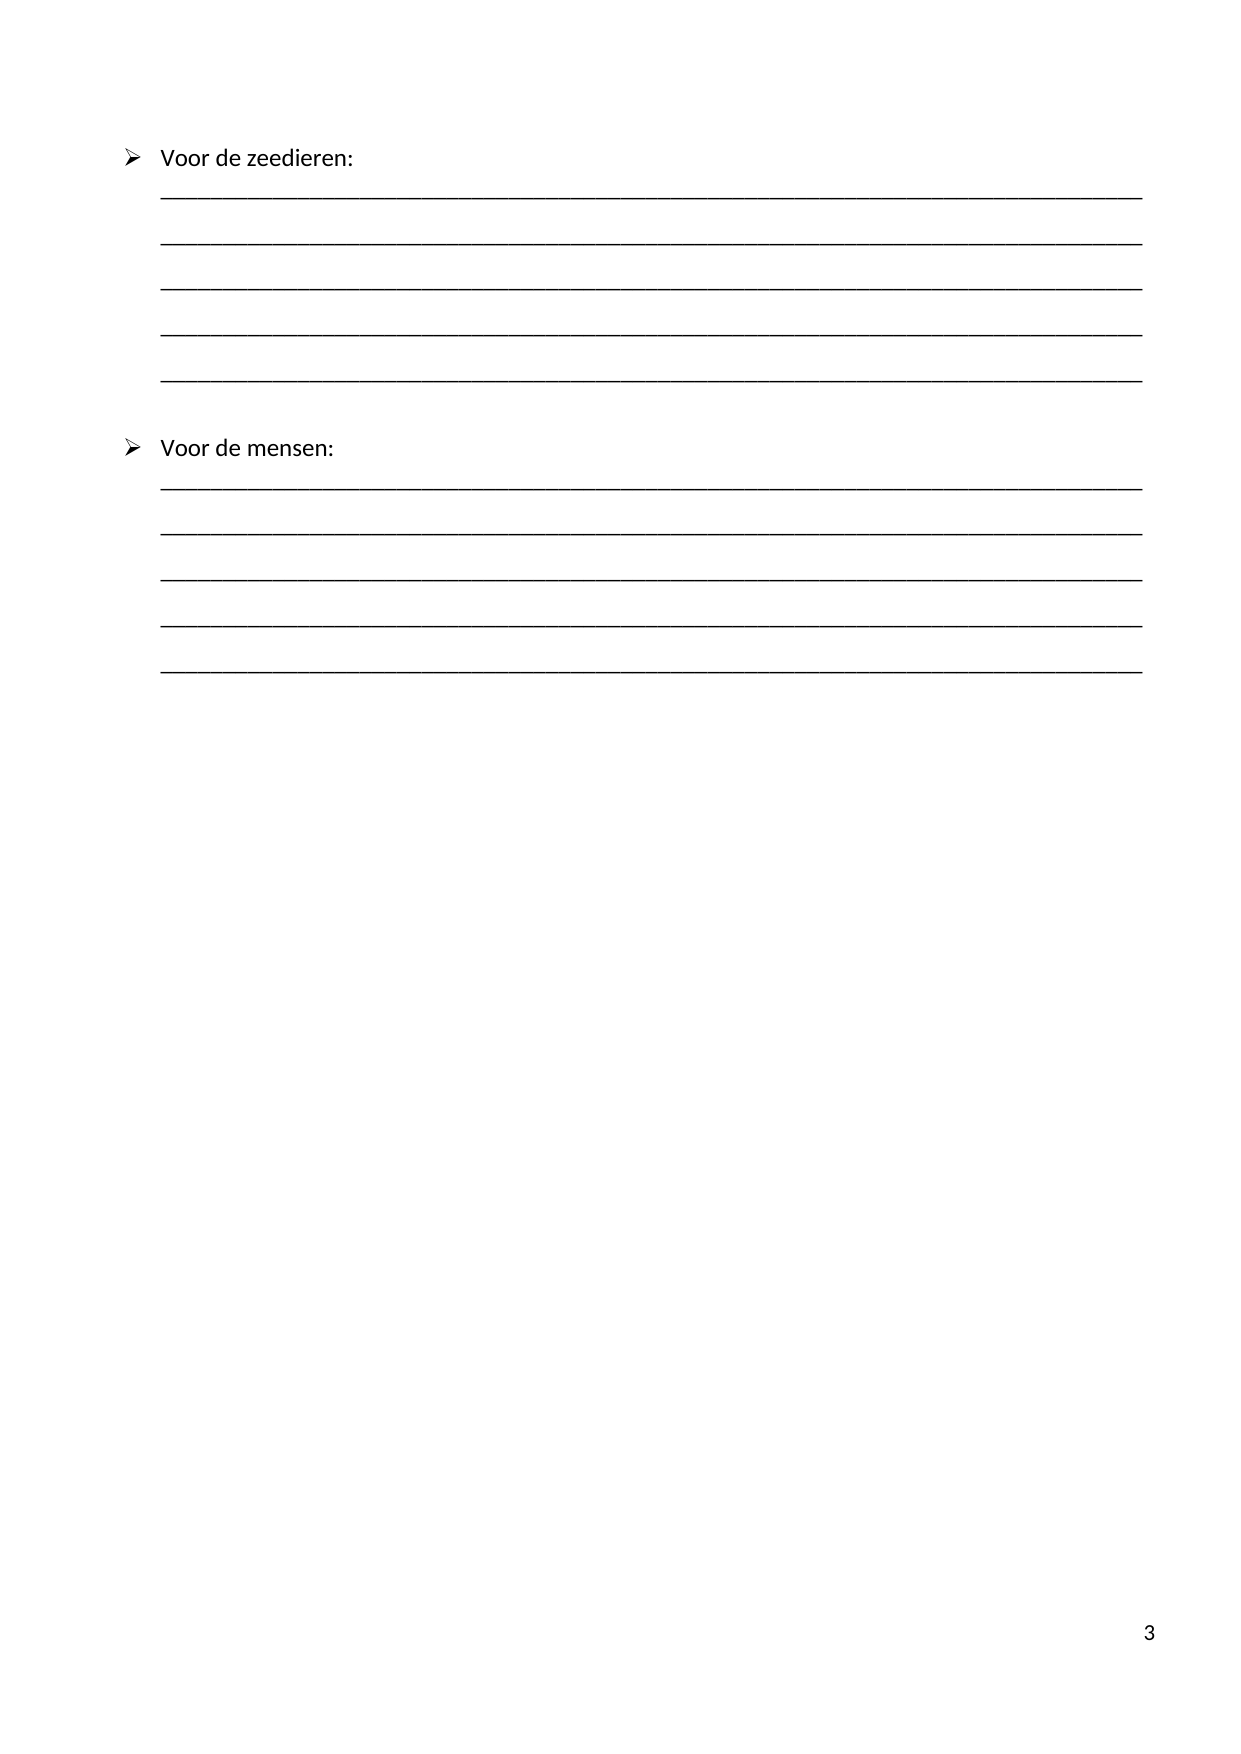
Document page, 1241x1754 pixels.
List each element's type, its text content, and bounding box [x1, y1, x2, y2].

list _____________________________________________________________________________________________________________________________________________________________________________________________________________________________________________ [160, 463, 1155, 585]
list ______________________________________________________________________________________________________________________________________________________________ [160, 309, 1155, 386]
list Voor de mensen: [123, 432, 1155, 463]
list _____________________________________________________________________________________________________________________________________________________________________________________________________________________________________________ [160, 172, 1155, 294]
list Voor de zeedieren: [123, 142, 1155, 172]
list ______________________________________________________________________________________________________________________________________________________________ [160, 600, 1155, 676]
